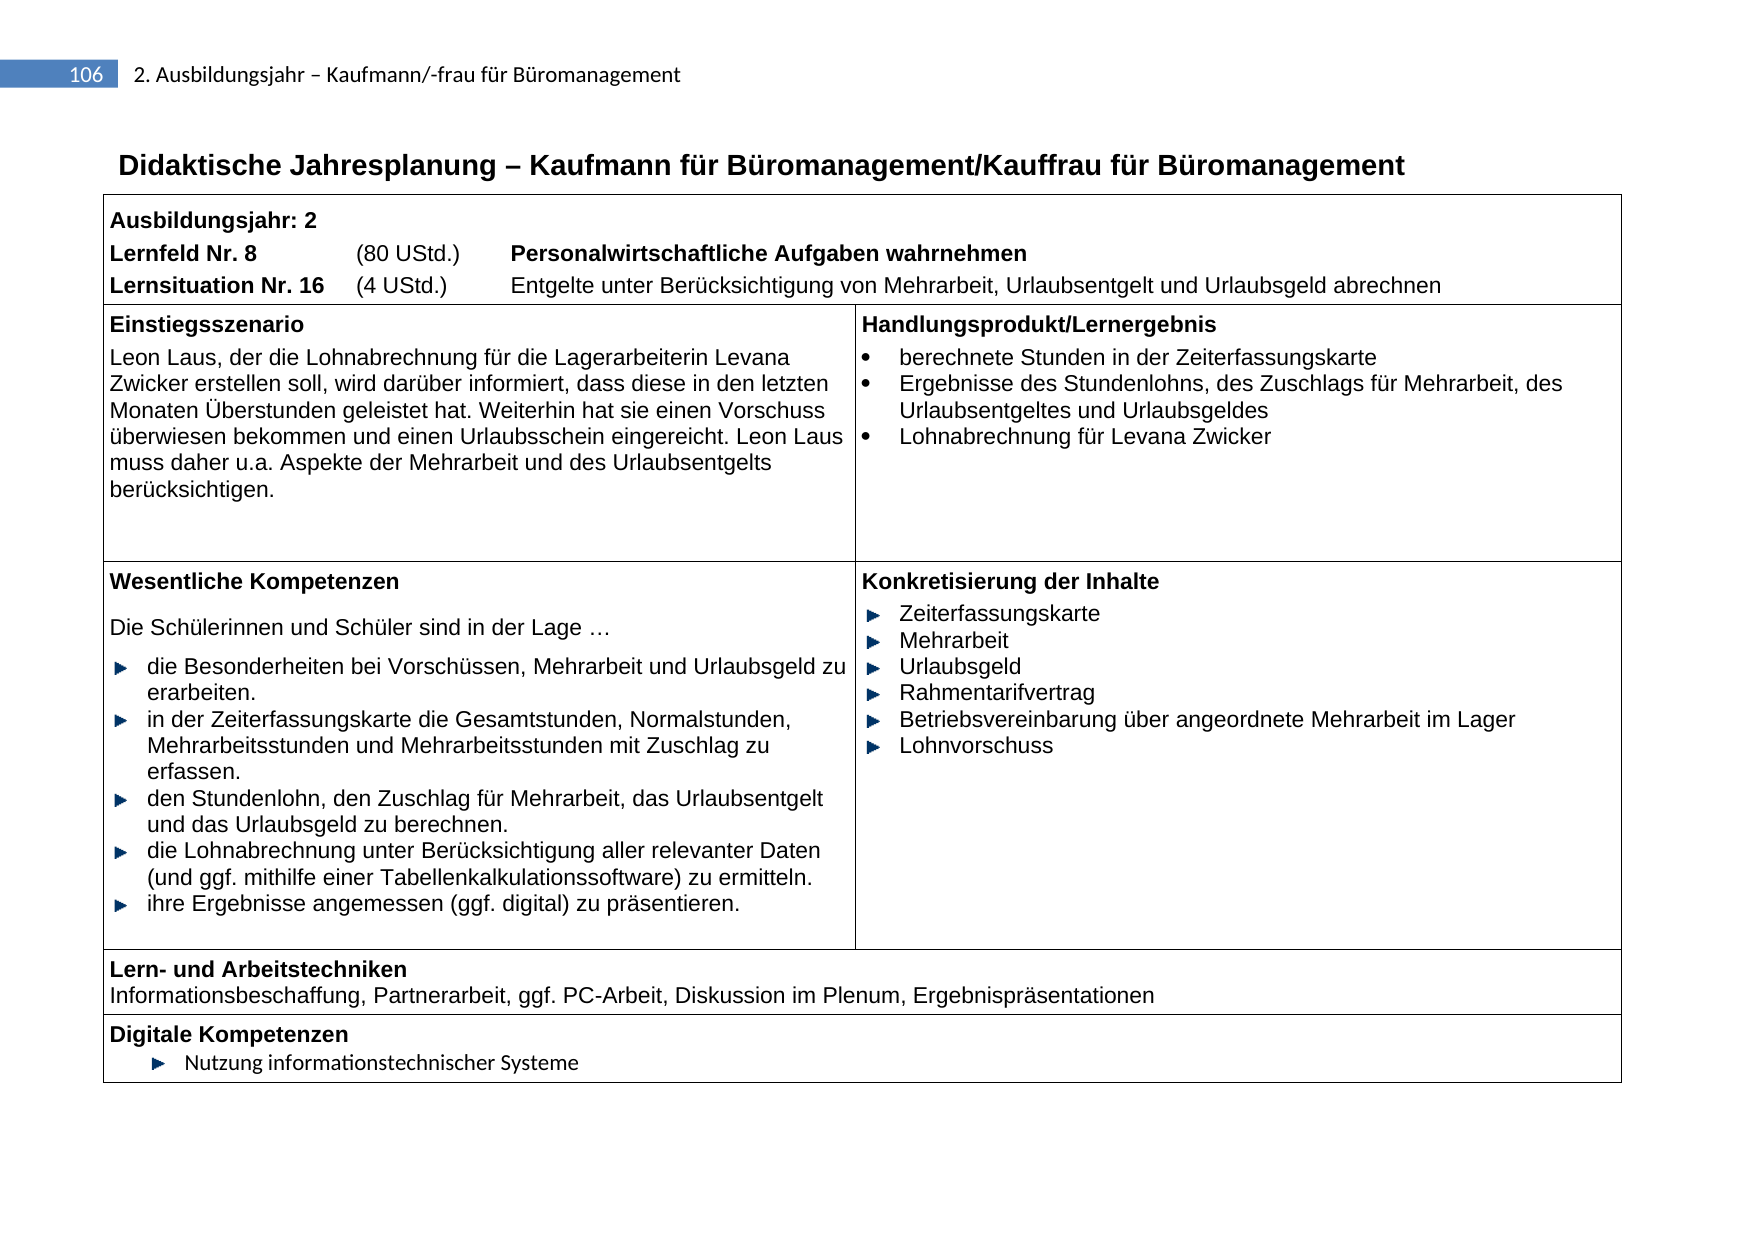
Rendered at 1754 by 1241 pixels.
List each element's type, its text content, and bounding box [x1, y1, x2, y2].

table_cell Konkretisierung der Inhalte Zeiterfassungskarte Mehrarbeit Urlaubsgeld Rahmentarifvertrag Betriebsvereinbarung über angeordnete Mehrarbeit im Lager Lohnvorschuss [856, 562, 1621, 949]
table_cell Lern- und Arbeitstechniken Informationsbeschaffung, Partnerarbeit, ggf. PC-Arbeit, Diskussion im Plenum, Ergebnispräsentationen [104, 950, 1621, 1014]
picture [110, 710, 127, 727]
picture [862, 736, 880, 754]
table_header Ausbildungsjahr: 2 Lernfeld Nr. 8 (80 UStd.) Personalwirtschaftliche Aufgaben wahrnehmen Lernsituation Nr. 16 (4 UStd.) Entgelte unter Berücksichtigung von Mehrarbeit, Urlaubsentgelt und Urlaubsgeld abrechnen [104, 195, 1621, 304]
picture [147, 1053, 165, 1070]
picture [110, 789, 127, 807]
picture [110, 657, 127, 675]
picture [862, 631, 880, 649]
picture [862, 710, 880, 728]
picture [110, 895, 127, 912]
table_cell Einstiegsszenario Leon Laus, der die Lohnabrechnung für die Lagerarbeiterin Levana Zwicker erstellen soll, wird darüber informiert, dass diese in den letzten Monaten Überstunden geleistet hat. Weiterhin hat sie einen Vorschuss überwiesen bekommen und einen Urlaubsschein eingereicht. Leon Laus muss daher u.a. Aspekte der Mehrarbeit und des Urlaubsentgelts berücksichtigen. [104, 305, 855, 561]
picture [862, 658, 880, 675]
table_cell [104, 1015, 1621, 1082]
picture [862, 684, 880, 701]
text Didaktische Jahresplanung – Kaufmann für Büromanagement/Kauffrau für Büromanagement [118, 148, 1606, 181]
table_cell Handlungsprodukt/Lernergebnis berechnete Stunden in der Zeiterfassungskarte Ergebnisse des Stundenlohns, des Zuschlags für Mehrarbeit, des Urlaubsentgeltes und Urlaubsgeldes Lohnabrechnung für Levana Zwicker [856, 305, 1621, 561]
picture [862, 605, 880, 622]
table_cell Wesentliche Kompetenzen Die Schülerinnen und Schüler sind in der Lage … die Besonderheiten bei Vorschüssen, Mehrarbeit und Urlaubsgeld zu erarbeiten. in der Zeiterfassungskarte die Gesamtstunden, Normalstunden, Mehrarbeitsstunden und Mehrarbeitsstunden mit Zuschlag zu erfassen. den Stundenlohn, den Zuschlag für Mehrarbeit, das Urlaubsentgelt und das Urlaubsgeld zu berechnen. die Lohnabrechnung unter Berücksichtigung aller relevanter Daten (und ggf. mithilfe einer Tabellenkalkulationssoftware) zu ermitteln. ihre Ergebnisse angemessen (ggf. digital) zu präsentieren. [104, 562, 855, 949]
picture [110, 842, 127, 859]
